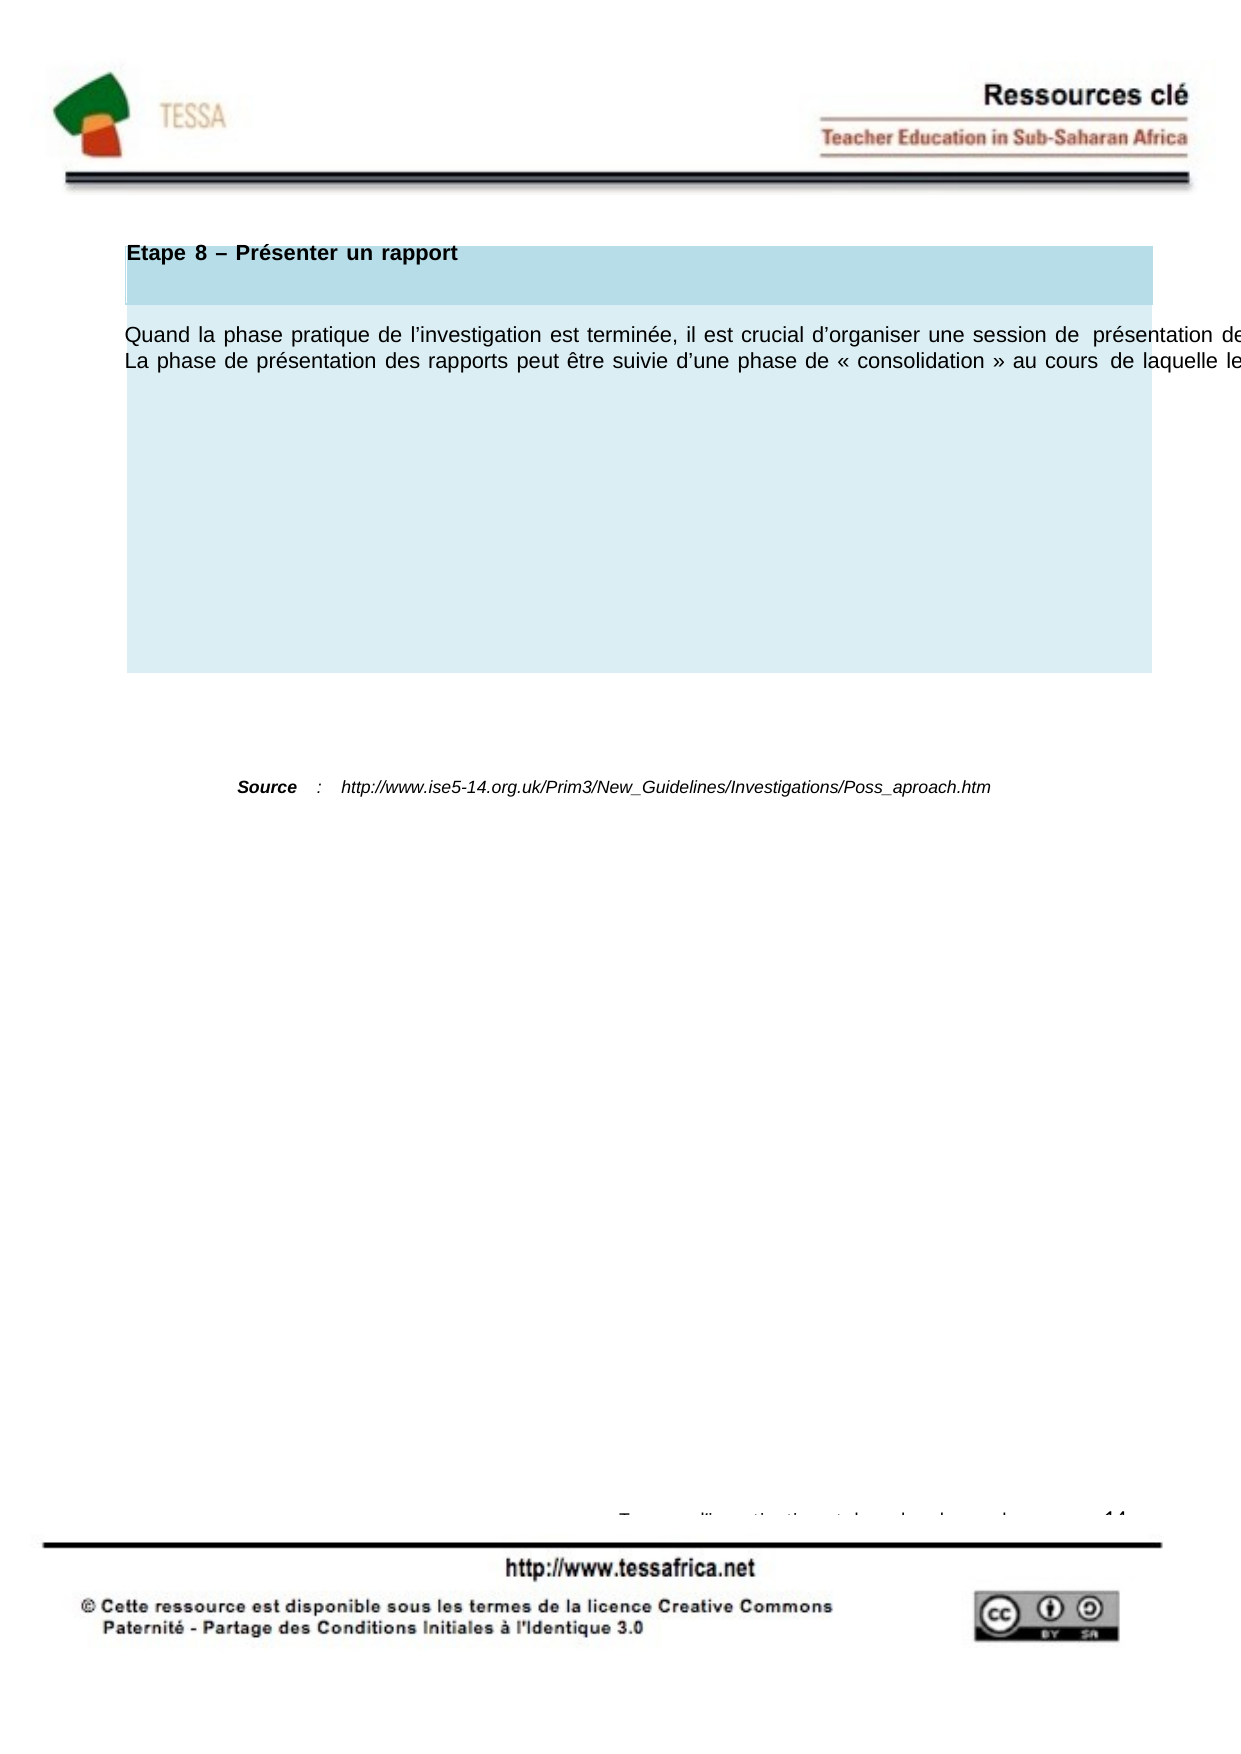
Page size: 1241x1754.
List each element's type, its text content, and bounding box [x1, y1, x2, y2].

picture [30, 30, 1216, 195]
text Source : http://www.ise5-14.org.uk/Prim3/New_Guidelines/Investigations/Poss_aproach.htm [237, 777, 1228, 797]
picture [30, 1534, 1172, 1652]
